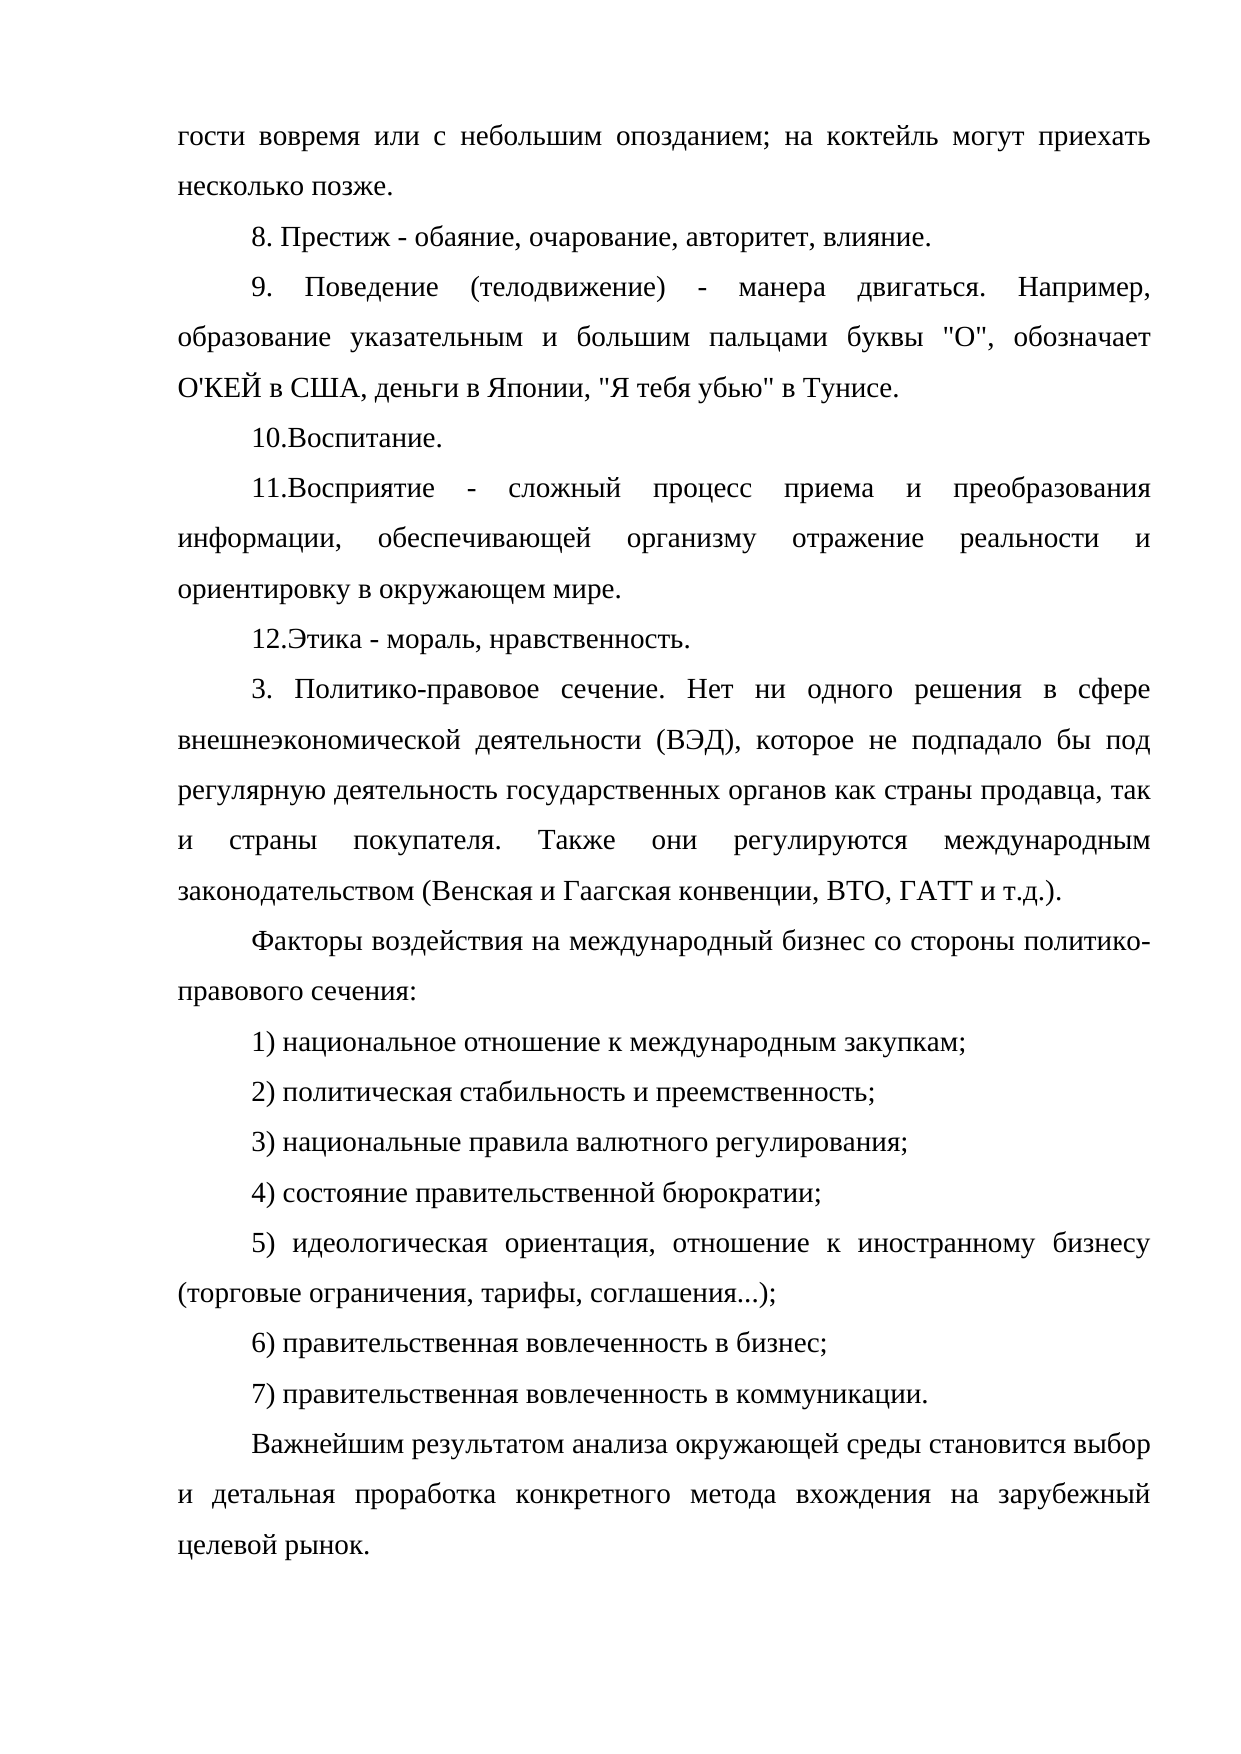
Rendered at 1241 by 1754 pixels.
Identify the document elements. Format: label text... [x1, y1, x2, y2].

text Важнейшим результатом анализа окружающей среды становится выбор и детальная проработка конкретного метода вхождения на зарубежный целевой рынок. [177, 1426, 1152, 1560]
text 5) идеологическая ориентация, отношение к иностранному бизнесу (торговые ограничения, тарифы, соглашения...); [177, 1225, 1152, 1309]
text 10.Воспитание. [177, 420, 1152, 453]
text 3. Политико-правовое сечение. Нет ни одного решения в сфере внешнеэкономической деятельности (ВЭД), которое не подпадало бы под регулярную деятельность государственных органов как страны продавца, так и страны покупателя. Также они регулируются международным законодательством (Венская и Гаагская конвенции, ВТО, ГАТТ и т.д.). [177, 672, 1152, 906]
text 7) правительственная вовлеченность в коммуникации. [177, 1376, 1152, 1409]
text 9. Поведение (телодвижение) - манера двигаться. Например, образование указательным и большим пальцами буквы "О", обозначает О'КЕЙ в США, деньги в Японии, "Я тебя убью" в Тунисе. [177, 269, 1152, 403]
text 8. Престиж - обаяние, очарование, авторитет, влияние. [177, 219, 1152, 252]
text 12.Этика - мораль, нравственность. [177, 621, 1152, 655]
text 11.Восприятие - сложный процесс приема и преобразования информации, обеспечивающей организму отражение реальности и ориентировку в окружающем мире. [177, 470, 1152, 604]
text 6) правительственная вовлеченность в бизнес; [177, 1326, 1152, 1359]
text 1) национальное отношение к международным закупкам; [177, 1024, 1152, 1057]
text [177, 118, 1152, 202]
text Факторы воздействия на международный бизнес со стороны политико-правового сечения: [177, 923, 1152, 1007]
text 4) состояние правительственной бюрократии; [177, 1175, 1152, 1208]
text 3) национальные правила валютного регулирования; [177, 1124, 1152, 1158]
text 2) политическая стабильность и преемственность; [177, 1074, 1152, 1108]
